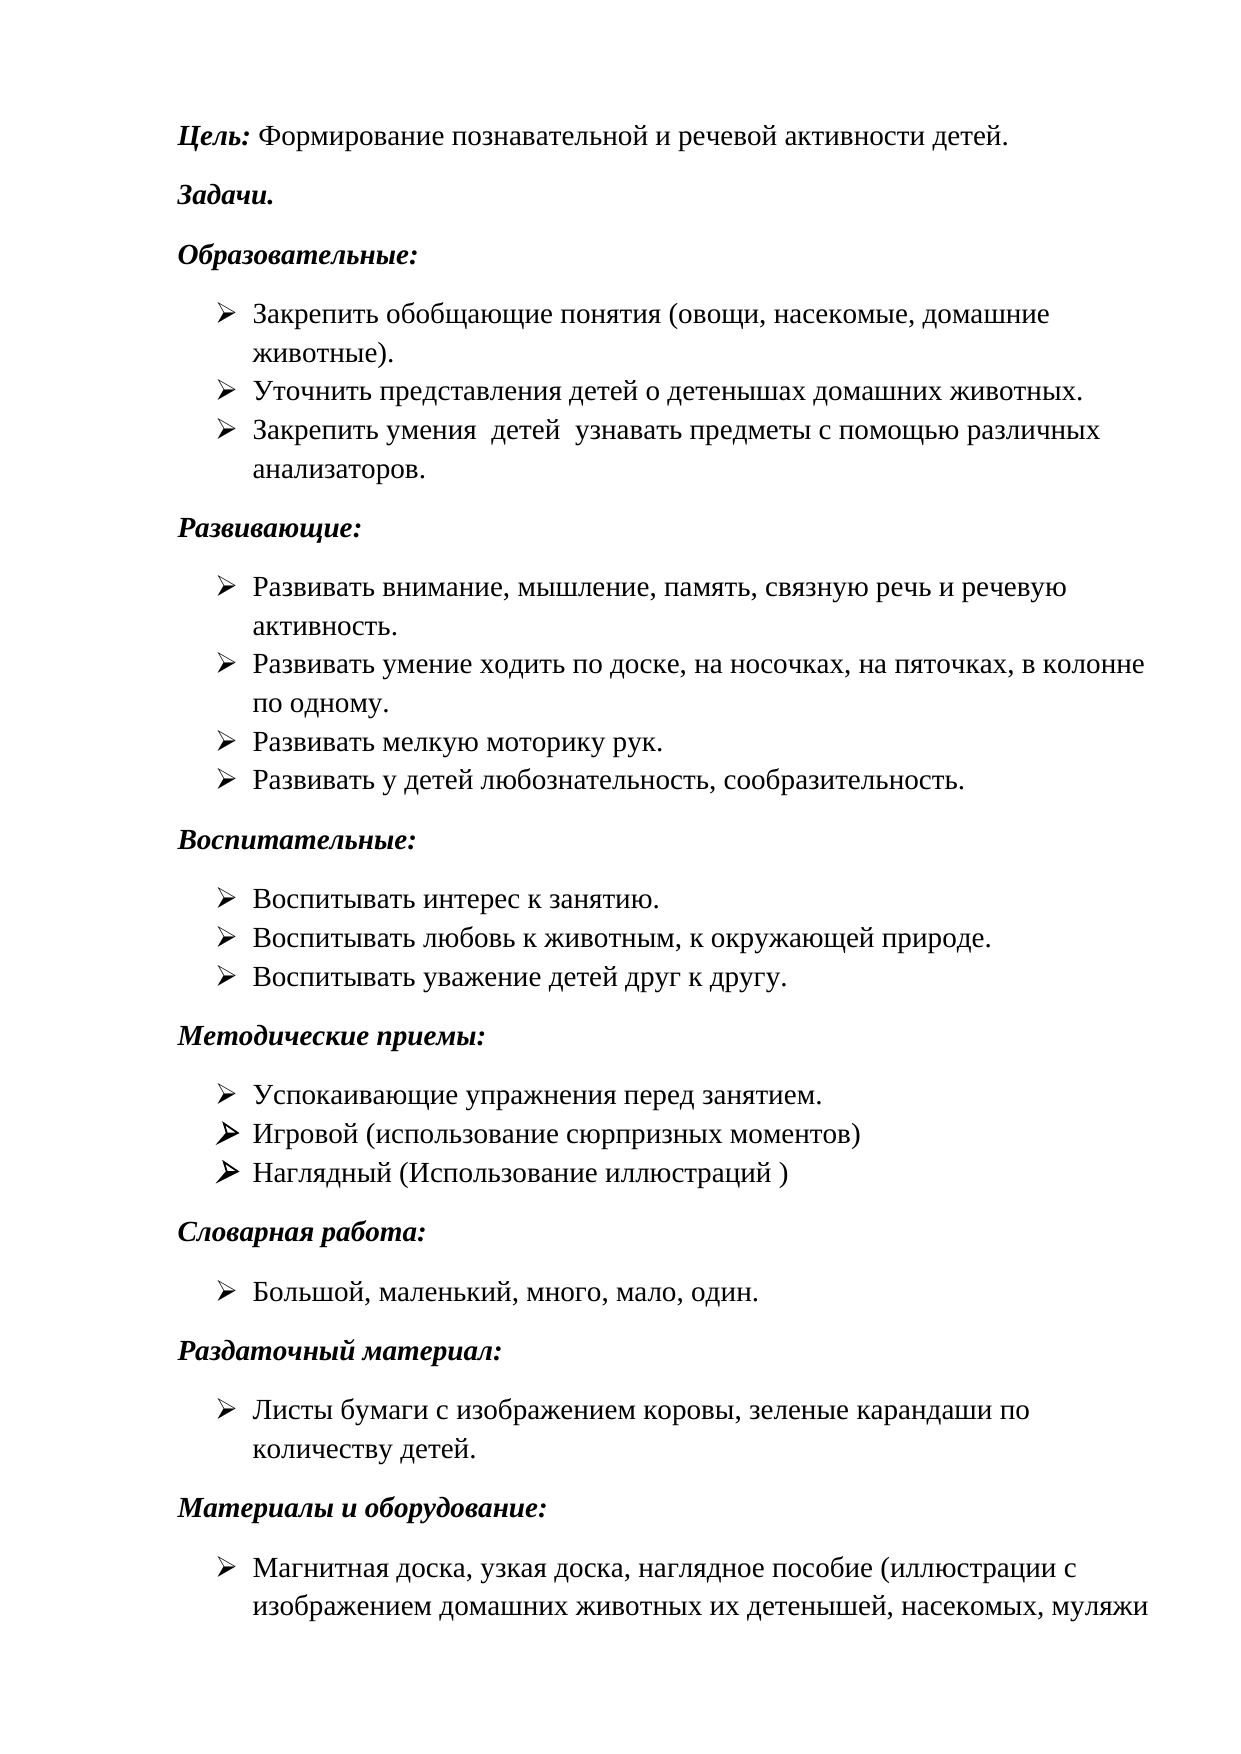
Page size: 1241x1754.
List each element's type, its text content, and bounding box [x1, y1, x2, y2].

list Развивать внимание, мышление, память, связную речь и речевую активность. [215, 569, 1152, 642]
text Развивающие: [177, 510, 1152, 544]
list Воспитывать уважение детей друг к другу. [215, 959, 1152, 992]
list Закрепить обобщающие понятия (овощи, насекомые, домашние животные). [215, 296, 1152, 368]
list Развивать умение ходить по доске, на носочках, на пяточках, в колонне по одному. [215, 647, 1152, 719]
list Игровой (использование сюрпризных моментов) [215, 1116, 1152, 1150]
text Раздаточный материал: [177, 1333, 1152, 1367]
list Большой, маленький, много, мало, один. [215, 1274, 1152, 1307]
list Успокаивающие упражнения перед занятием. [215, 1077, 1152, 1111]
text Образовательные: [177, 237, 1152, 270]
list Уточнить представления детей о детенышах домашних животных. [215, 373, 1152, 407]
text Воспитательные: [177, 822, 1152, 856]
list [215, 1550, 1152, 1622]
text Материалы и оборудование: [177, 1491, 1152, 1524]
list Воспитывать интерес к занятию. [215, 881, 1152, 915]
text Словарная работа: [177, 1214, 1152, 1248]
text Цель: Формирование познавательной и речевой активности детей. [177, 118, 1152, 152]
list Закрепить умения детей узнавать предметы с помощью различных анализаторов. [215, 412, 1152, 484]
list Наглядный (Использование иллюстраций ) [215, 1155, 1152, 1188]
text Методические приемы: [177, 1018, 1152, 1052]
list Листы бумаги с изображением коровы, зеленые карандаши по количеству детей. [215, 1392, 1152, 1465]
text Задачи. [177, 177, 1152, 211]
list Развивать мелкую моторику рук. [215, 724, 1152, 757]
list Воспитывать любовь к животным, к окружающей природе. [215, 920, 1152, 954]
list Развивать у детей любознательность, сообразительность. [215, 762, 1152, 796]
